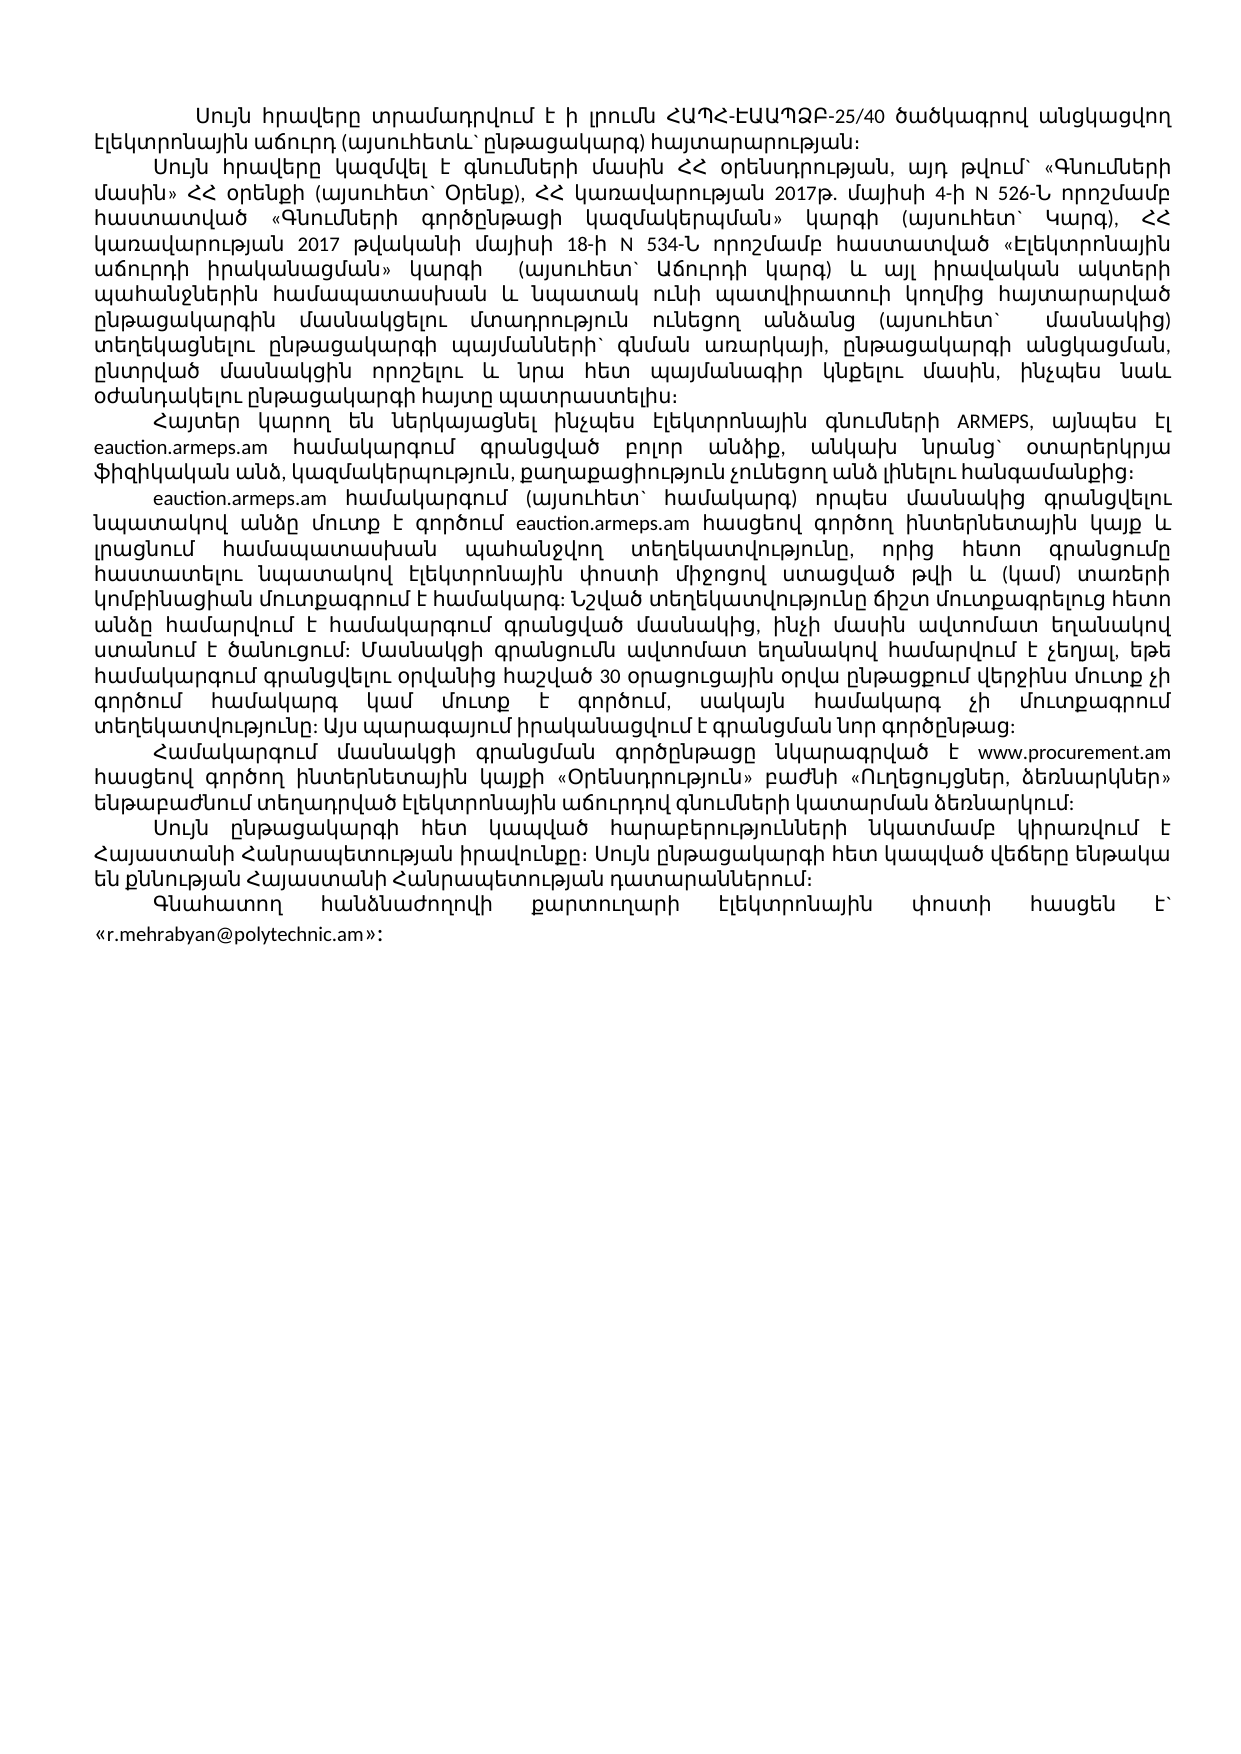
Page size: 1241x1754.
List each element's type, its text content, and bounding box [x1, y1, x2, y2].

text Սույն հրավերը տրամադրվում է ի լրումն ՀԱՊՀ-ԷԱԱՊՁԲ-25/40 ծածկագրով անցկացվող էլեկտրոնային աճուրդ (այսուհետև` ընթացակարգ) հայտարարության։ [94, 104, 1171, 154]
text Սույն հրավերը կազմվել է գնումների մասին ՀՀ օրենսդրության, այդ թվում` «Գնումների մասին» ՀՀ օրենքի (այսուհետ` Օրենք), ՀՀ կառավարության 2017թ. մայիսի 4-ի N 526-Ն որոշմամբ հաստատված «Գնումների գործընթացի կազմակերպման» կարգի (այսուհետ` Կարգ), ՀՀ կառավարության 2017 թվականի մայիսի 18-ի N 534-Ն որոշմամբ հաստատված «Էլեկտրոնային աճուրդի իրականացման» կարգի (այսուհետ` Աճուրդի կարգ) և այլ իրավական ակտերի պահանջներին համապատասխան և նպատակ ունի պատվիրատուի կողմից հայտարարված ընթացակարգին մասնակցելու մտադրություն ունեցող անձանց (այսուհետ` մասնակից) տեղեկացնելու ընթացակարգի պայմանների` գնման առարկայի, ընթացակարգի անցկացման, ընտրված մասնակցին որոշելու և նրա հետ պայմանագիր կնքելու մասին, ինչպես նաև օժանդակելու ընթացակարգի հայտը պատրաստելիս։ [94, 154, 1171, 409]
text Սույն ընթացակարգի հետ կապված հարաբերությունների նկատմամբ կիրառվում է Հայաստանի Հանրապետության իրավունքը։ Սույն ընթացակարգի հետ կապված վեճերը ենթակա են քննության Հայաստանի Հանրապետության դատարաններում։ [94, 815, 1171, 892]
text Հայտեր կարող են ներկայացնել ինչպես էլեկտրոնային գնումների ARMEPS, այնպես էլ eauction.armeps.am համակարգում գրանցված բոլոր անձիք, անկախ նրանց` օտարերկրյա ֆիզիկական անձ, կազմակերպություն, քաղաքացիություն չունեցող անձ լինելու հանգամանքից։ [94, 409, 1171, 485]
text Համակարգում մասնակցի գրանցման գործընթացը նկարագրված է www.procurement.am հասցեով գործող ինտերնետային կայքի «Օրենսդրություն» բաժնի «Ուղեցույցներ, ձեռնարկներ» ենթաբաժնում տեղադրված էլեկտրոնային աճուրդով գնումների կատարման ձեռնարկում: [94, 739, 1171, 815]
text Գնահատող հանձնաժողովի քարտուղարի էլեկտրոնային փոստի հասցեն է` «r.mehrabyan@polytechnic.am»: [94, 892, 1171, 948]
text eauction.armeps.am համակարգում (այսուհետ` համակարգ) որպես մասնակից գրանցվելու նպատակով անձը մուտք է գործում eauction.armeps.am հասցեով գործող ինտերնետային կայք և լրացնում համապատասխան պահանջվող տեղեկատվությունը, որից հետո գրանցումը հաստատելու նպատակով էլեկտրոնային փոստի միջոցով ստացված թվի և (կամ) տառերի կոմբինացիան մուտքագրում է համակարգ: Նշված տեղեկատվությունը ճիշտ մուտքագրելուց հետո անձը համարվում է համակարգում գրանցված մասնակից, ինչի մասին ավտոմատ եղանակով ստանում է ծանուցում: Մասնակցի գրանցումն ավտոմատ եղանակով համարվում է չեղյալ, եթե համակարգում գրանցվելու օրվանից հաշված 30 օրացուցային օրվա ընթացքում վերջինս մուտք չի գործում համակարգ կամ մուտք է գործում, սակայն համակարգ չի մուտքագրում տեղեկատվությունը: Այս պարագայում իրականացվում է գրանցման նոր գործընթաց: [94, 485, 1171, 739]
